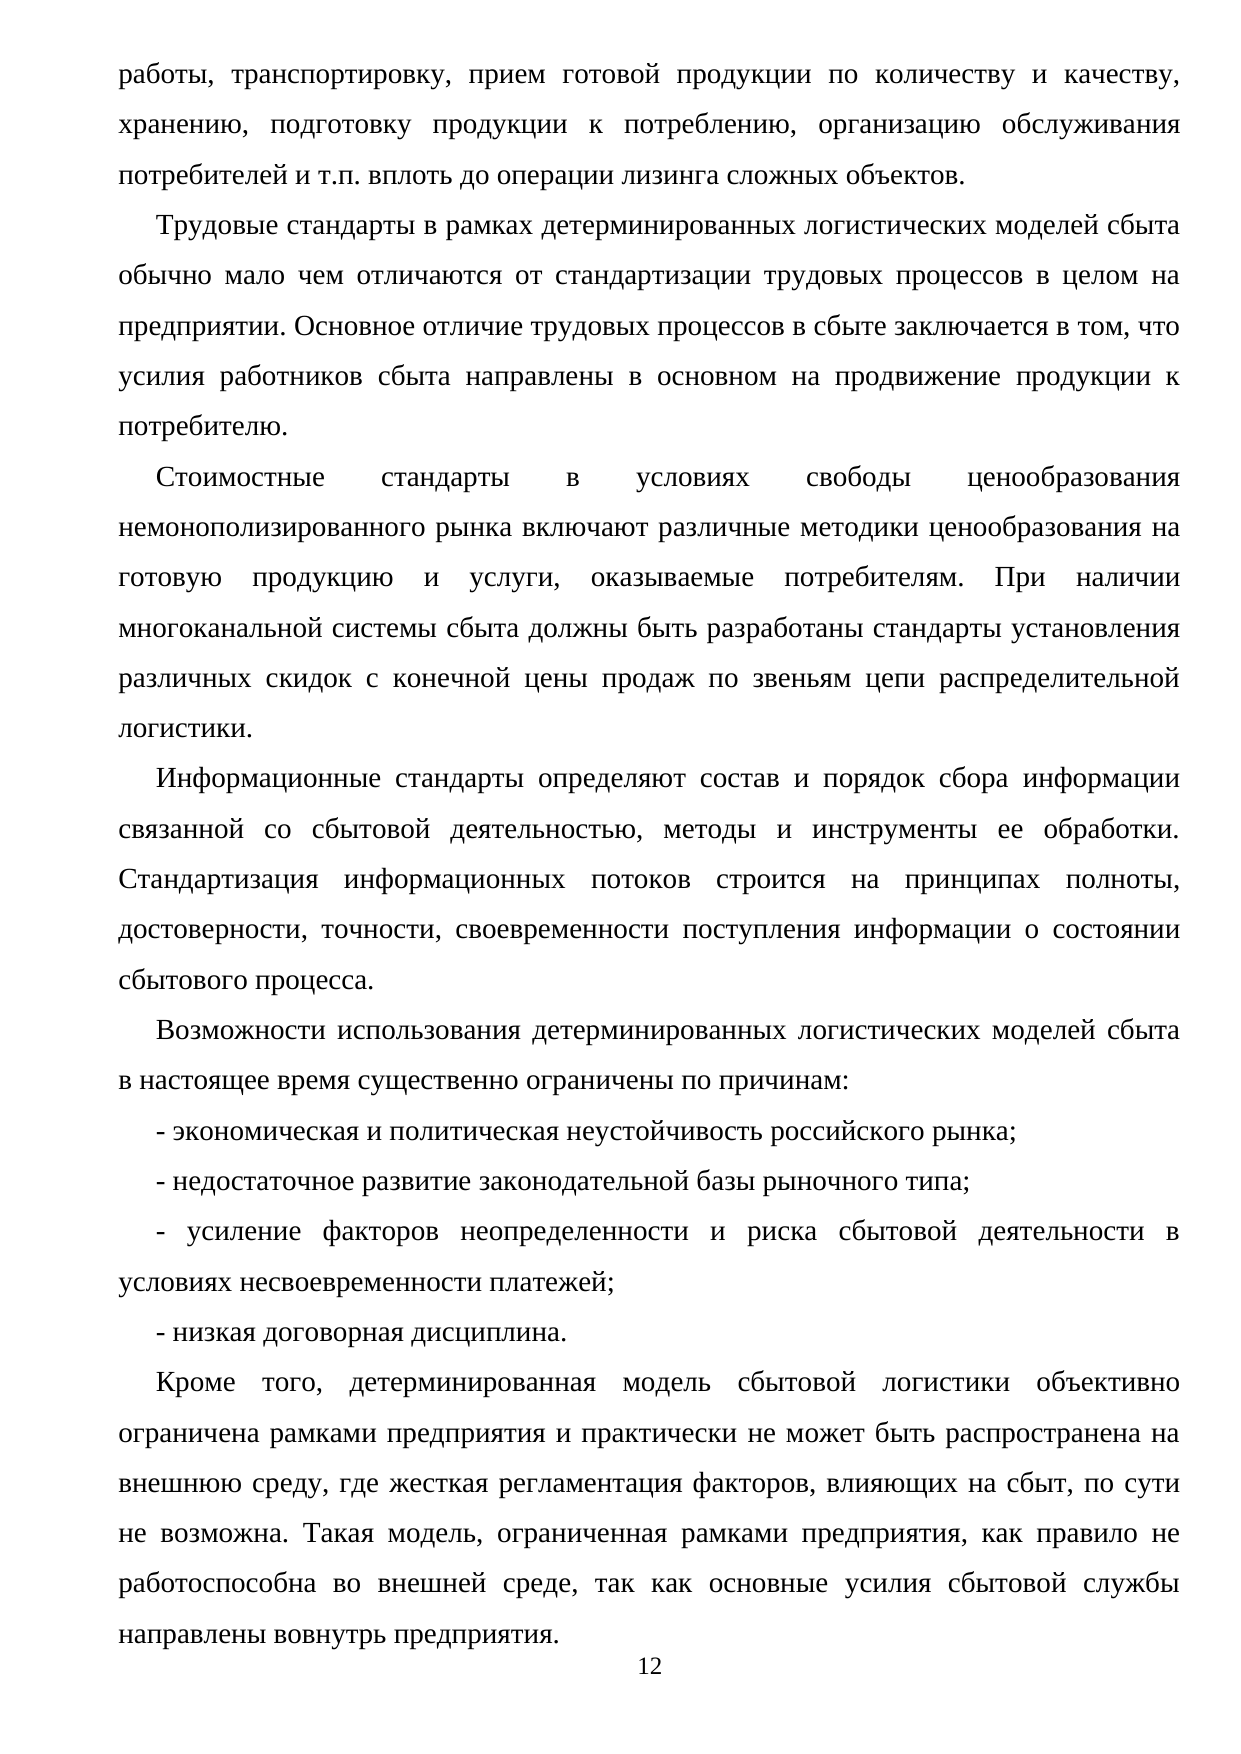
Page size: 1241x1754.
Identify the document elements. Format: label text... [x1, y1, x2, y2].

text - недостаточное развитие законодательной базы рыночного типа; [118, 1163, 1181, 1197]
text Трудовые стандарты в рамках детерминированных логистических моделей сбыта обычно мало чем отличаются от стандартизации трудовых процессов в целом на предприятии. Основное отличие трудовых процессов в сбыте заключается в том, что усилия работников сбыта направлены в основном на продвижение продукции к потребителю. [118, 207, 1181, 442]
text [118, 56, 1181, 190]
text Стоимостные стандарты в условиях свободы ценообразования немонополизированного рынка включают различные методики ценообразования на готовую продукцию и услуги, оказываемые потребителям. При наличии многоканальной системы сбыта должны быть разработаны стандарты установления различных скидок с конечной цены продаж по звеньям цепи распределительной логистики. [118, 459, 1181, 744]
text Кроме того, детерминированная модель сбытовой логистики объективно ограничена рамками предприятия и практически не может быть распространена на внешнюю среду, где жесткая регламентация факторов, влияющих на сбыт, по сути не возможна. Такая модель, ограниченная рамками предприятия, как правило не работоспособна во внешней среде, так как основные усилия сбытовой службы направлены вовнутрь предприятия. [118, 1364, 1181, 1649]
text Возможности использования детерминированных логистических моделей сбыта в настоящее время существенно ограничены по причинам: [118, 1012, 1181, 1096]
text Информационные стандарты определяют состав и порядок сбора информации связанной со сбытовой деятельностью, методы и инструменты ее обработки. Стандартизация информационных потоков строится на принципах полноты, достоверности, точности, своевременности поступления информации о состоянии сбытового процесса. [118, 761, 1181, 995]
text - низкая договорная дисциплина. [118, 1314, 1181, 1348]
text - экономическая и политическая неустойчивость российского рынка; [118, 1113, 1181, 1146]
text - усиление факторов неопределенности и риска сбытовой деятельности в условиях несвоевременности платежей; [118, 1213, 1181, 1297]
